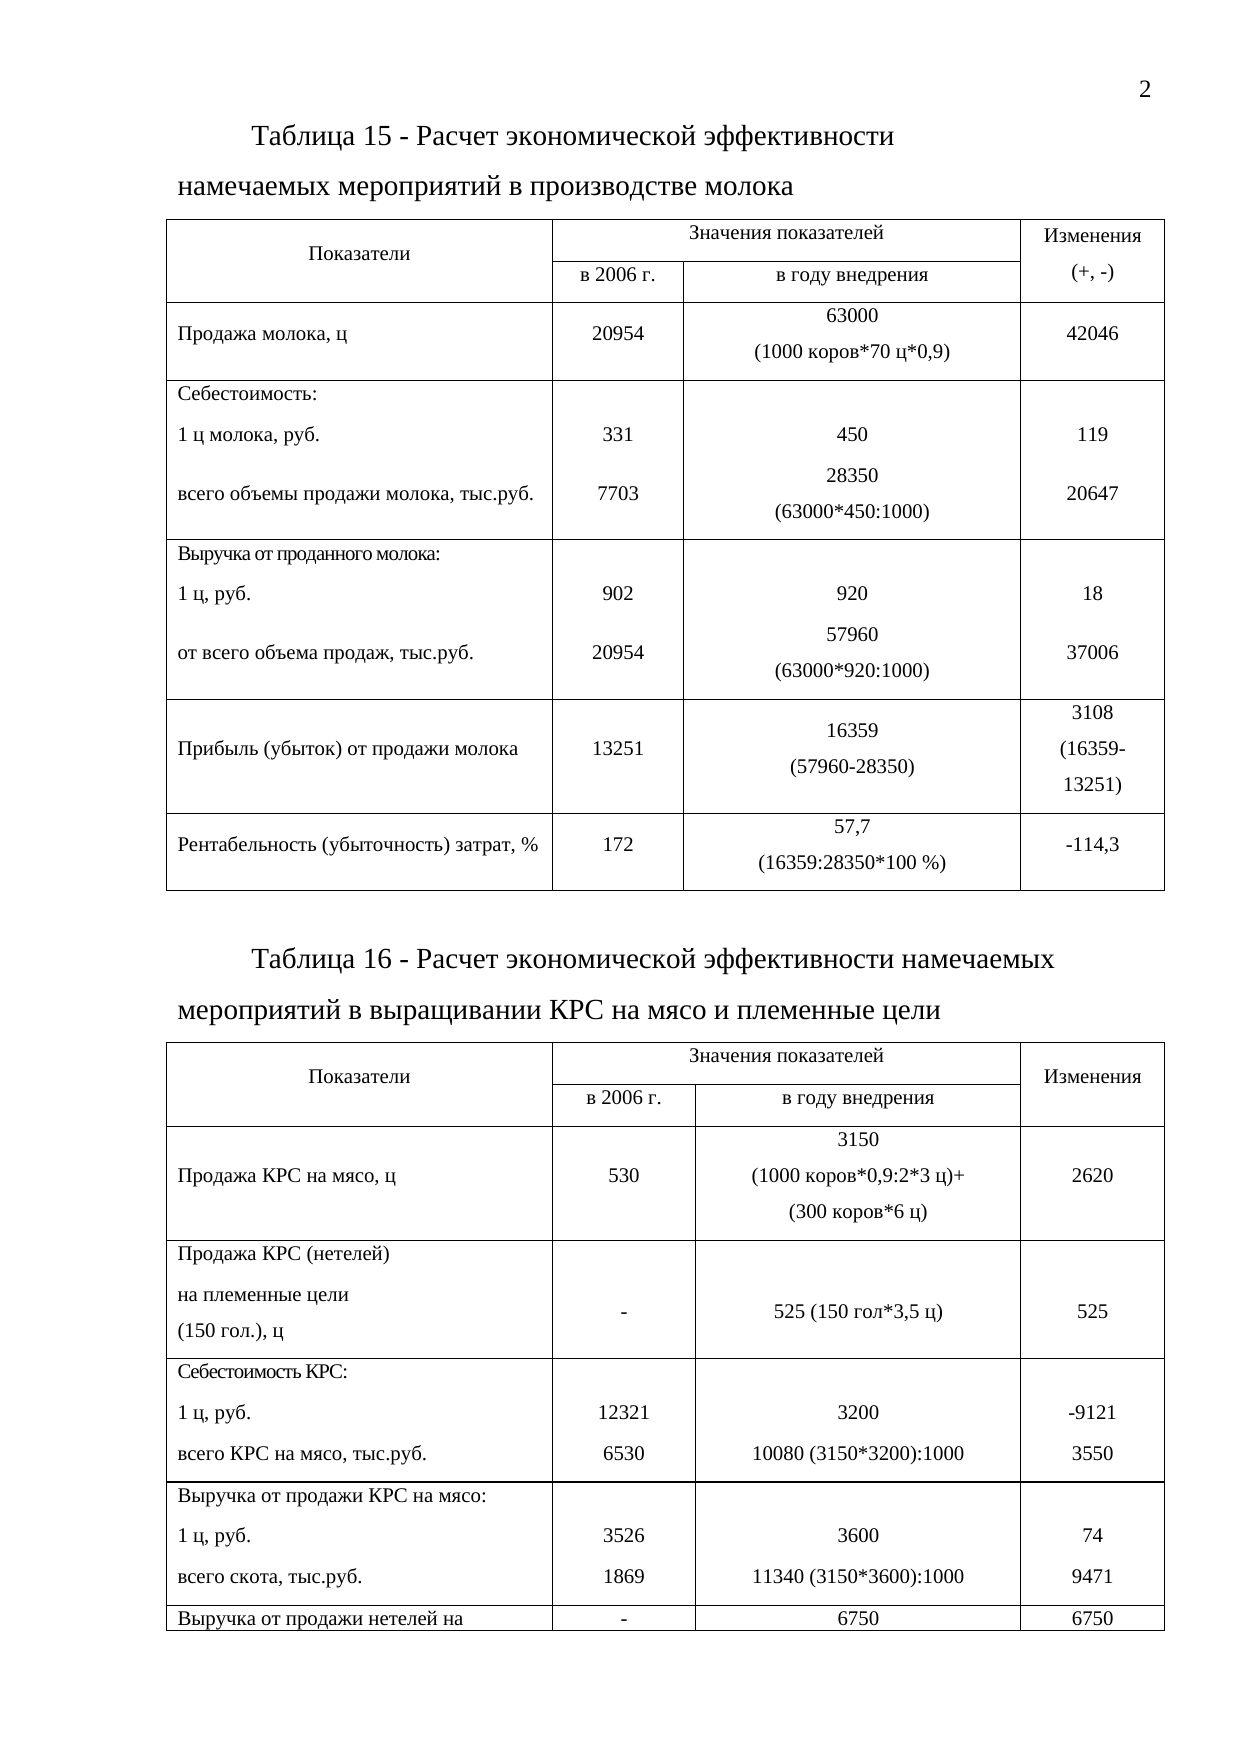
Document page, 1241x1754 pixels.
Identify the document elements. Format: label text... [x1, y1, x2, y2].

table_cell 3108 (16359-13251) [1021, 700, 1164, 812]
table_cell 63000 (1000 коров*70 ц*0,9) [684, 303, 1020, 380]
table_cell 6750 [1021, 1606, 1164, 1630]
table_cell 525 [1021, 1281, 1164, 1358]
table_cell Рентабельность (убыточность) затрат, % [167, 814, 552, 890]
table_cell 10080 (3150*3200):1000 [696, 1441, 1020, 1481]
table_cell 20954 [553, 303, 683, 380]
table_cell [1021, 1483, 1164, 1523]
text Таблица 16 - Расчет экономической эффективности намечаемых мероприятий в выращивании КРС на мясо и племенные цели [177, 942, 1152, 1026]
table_cell 20647 [1021, 463, 1164, 539]
table_cell 16359 (57960-28350) [684, 700, 1020, 812]
table_header Изменения (+, -) [1021, 220, 1164, 302]
table_cell Продажа КРС на мясо, ц [167, 1127, 552, 1240]
table_cell [553, 540, 683, 581]
table_cell 2620 [1021, 1127, 1164, 1240]
table_cell Себестоимость КРС: [167, 1359, 552, 1400]
table_cell 6530 [553, 1441, 695, 1481]
table_cell 525 (150 гол*3,5 ц) [696, 1281, 1020, 1358]
table_cell 13251 [553, 700, 683, 812]
table_cell в году внедрения [684, 262, 1020, 302]
table_cell [553, 381, 683, 422]
table_cell 3550 [1021, 1441, 1164, 1481]
table_cell - [553, 1281, 695, 1358]
table_cell 20954 [553, 622, 683, 699]
table_cell Себестоимость: [167, 381, 552, 422]
table_cell 57960 (63000*920:1000) [684, 622, 1020, 699]
table_cell 3150 (1000 коров*0,9:2*3 ц)+ (300 коров*6 ц) [696, 1127, 1020, 1240]
table_cell 57,7 (16359:28350*100 %) [684, 814, 1020, 890]
table_cell 42046 [1021, 303, 1164, 380]
table_cell всего КРС на мясо, тыс.руб. [167, 1441, 552, 1481]
table_cell [696, 1359, 1020, 1400]
table_cell -9121 [1021, 1400, 1164, 1441]
table_cell в году внедрения [696, 1085, 1020, 1126]
table_cell в 2006 г. [553, 1085, 695, 1126]
table_cell 3526 [553, 1523, 695, 1564]
table_cell 119 [1021, 422, 1164, 463]
table_cell [553, 1483, 695, 1523]
table_cell 172 [553, 814, 683, 890]
table_cell на племенные цели (150 гол.), ц [167, 1281, 552, 1358]
table_cell 11340 (3150*3600):1000 [696, 1564, 1020, 1605]
text Таблица 15 - Расчет экономической эффективности намечаемых мероприятий в производстве молока [177, 118, 1152, 202]
table_cell -114,3 [1021, 814, 1164, 890]
table_header Показатели [167, 220, 552, 302]
table_cell 1 ц, руб. [167, 581, 552, 622]
table_cell всего объемы продажи молока, тыс.руб. [167, 463, 552, 539]
table_cell Выручка от проданного молока: [167, 540, 552, 581]
table_cell 74 [1021, 1523, 1164, 1564]
table_cell [684, 381, 1020, 422]
table_cell 28350 (63000*450:1000) [684, 463, 1020, 539]
table_cell [553, 1241, 695, 1281]
table_cell [684, 540, 1020, 581]
table_cell в 2006 г. [553, 262, 683, 302]
table_cell [696, 1483, 1020, 1523]
table_cell 1 ц молока, руб. [167, 422, 552, 463]
table_cell 1869 [553, 1564, 695, 1605]
table_cell 37006 [1021, 622, 1164, 699]
table_header Значения показателей [553, 220, 1020, 261]
table_cell 12321 [553, 1400, 695, 1441]
table_cell - [553, 1606, 695, 1630]
table_cell Продажа КРС (нетелей) [167, 1241, 552, 1281]
table_cell [696, 1241, 1020, 1281]
table_header Изменения [1021, 1043, 1164, 1126]
table_cell 7703 [553, 463, 683, 539]
table_cell [1021, 381, 1164, 422]
table_cell Выручка от продажи КРС на мясо: [167, 1483, 552, 1523]
table_cell [553, 1359, 695, 1400]
table_cell 902 [553, 581, 683, 622]
table_cell 3200 [696, 1400, 1020, 1441]
table_cell 1 ц, руб. [167, 1523, 552, 1564]
table_cell всего скота, тыс.руб. [167, 1564, 552, 1605]
table_cell 920 [684, 581, 1020, 622]
table_cell [1021, 1359, 1164, 1400]
table_cell [1021, 1241, 1164, 1281]
table_cell 18 [1021, 581, 1164, 622]
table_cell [167, 1606, 552, 1630]
table_cell 1 ц, руб. [167, 1400, 552, 1441]
table_cell [1021, 540, 1164, 581]
table_header Показатели [167, 1043, 552, 1126]
table_cell 9471 [1021, 1564, 1164, 1605]
table_cell 331 [553, 422, 683, 463]
table_cell 6750 [696, 1606, 1020, 1630]
table_cell Продажа молока, ц [167, 303, 552, 380]
table_cell Прибыль (убыток) от продажи молока [167, 700, 552, 812]
table_cell 450 [684, 422, 1020, 463]
table_cell от всего объема продаж, тыс.руб. [167, 622, 552, 699]
table_cell 530 [553, 1127, 695, 1240]
table_cell 3600 [696, 1523, 1020, 1564]
table_header Значения показателей [553, 1043, 1020, 1084]
